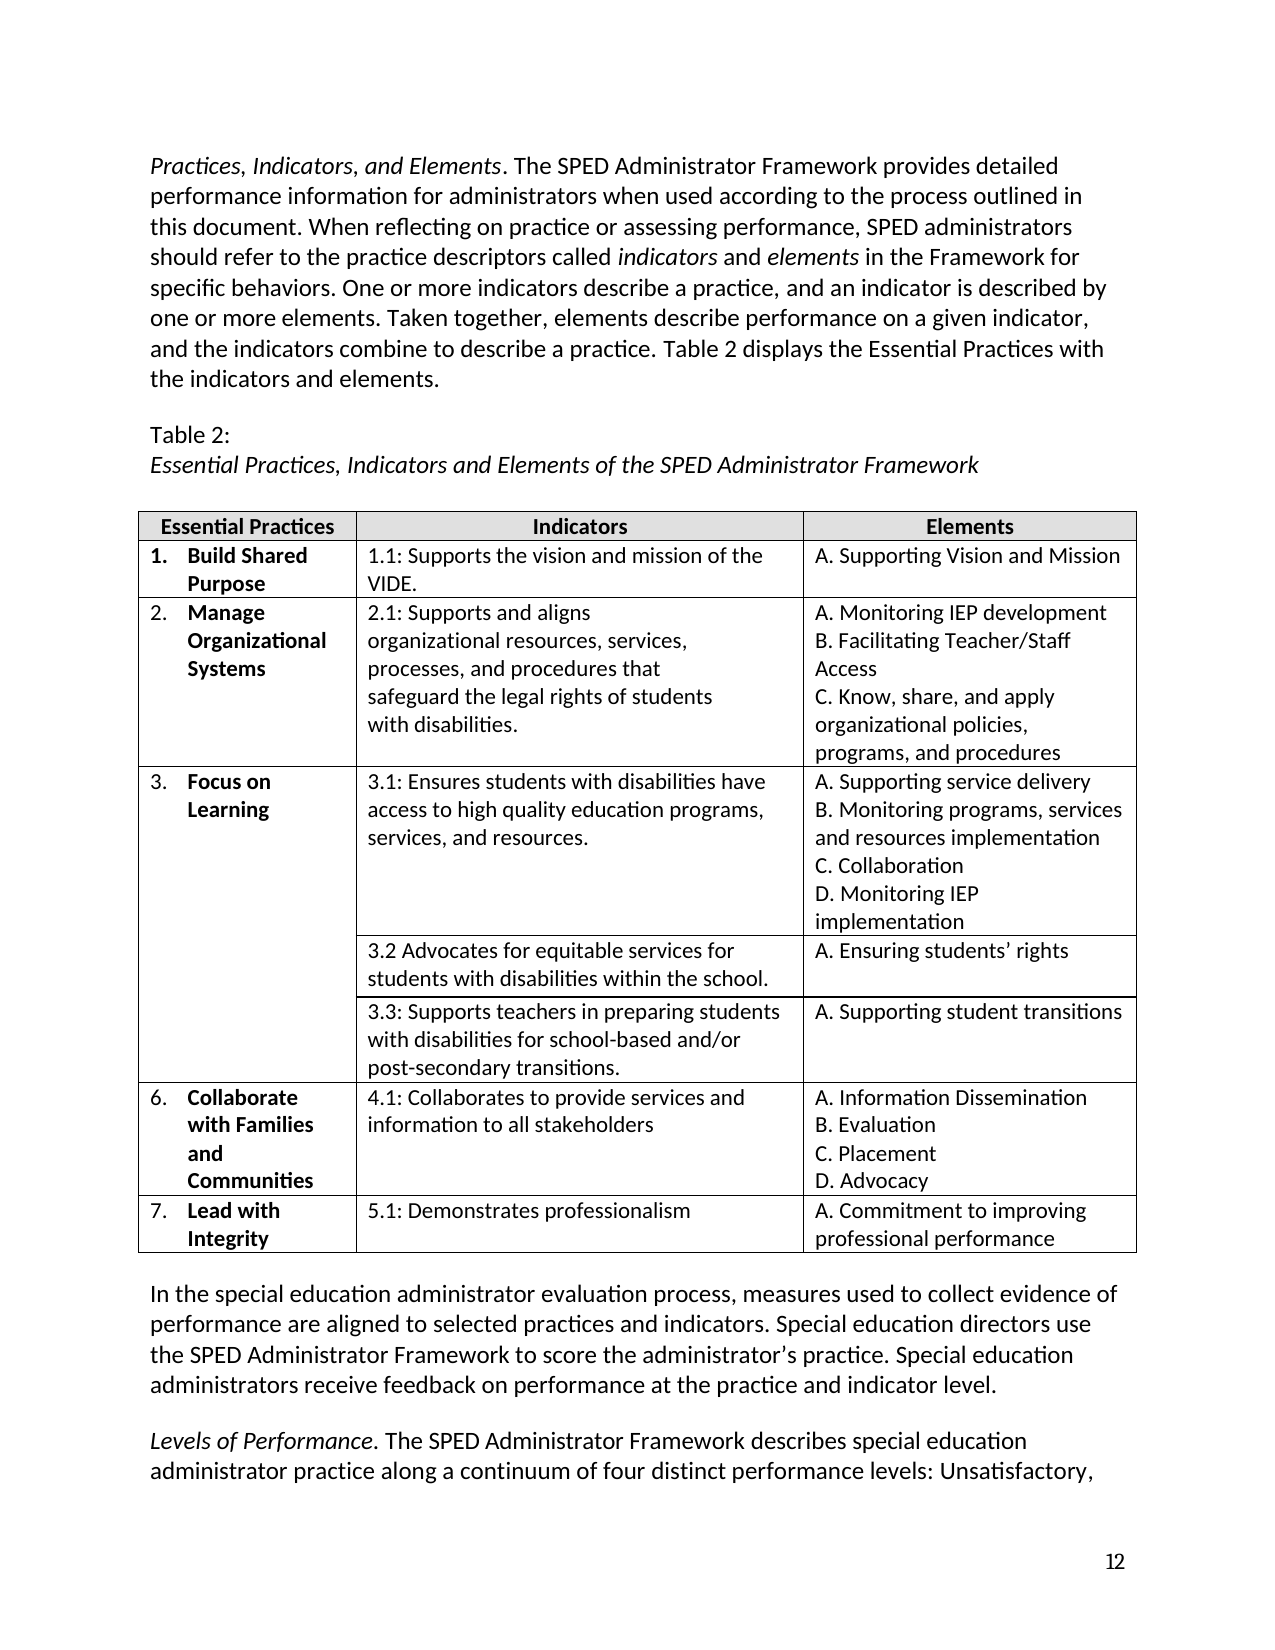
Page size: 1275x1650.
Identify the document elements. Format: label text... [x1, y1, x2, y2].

table_cell 4.1: Collaborates to provide services and information to all stakeholders [357, 1083, 803, 1195]
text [150, 1425, 1125, 1486]
subtitle In the special education administrator evaluation process, measures used to collect evidence of performance are aligned to selected practices and indicators. Special education directors use the SPED Administrator Framework to score the administrator’s practice. Special education administrators receive feedback on performance at the practice and indicator level. [150, 1278, 1125, 1400]
table_cell Focus on Learning [139, 767, 356, 1082]
table_cell Lead with Integrity [139, 1196, 356, 1252]
subtitle Practices, Indicators, and Elements. The SPED Administrator Framework provides detailed performance information for administrators when used according to the process outlined in this document. When reflecting on practice or assessing performance, SPED administrators should refer to the practice descriptors called indicators and elements in the Framework for specific behaviors. One or more indicators describe a practice, and an indicator is described by one or more elements. Taken together, elements describe performance on a given indicator, and the indicators combine to describe a practice. Table 2 displays the Essential Practices with the indicators and elements. [150, 150, 1125, 394]
text Table 2: [150, 419, 1125, 450]
table_cell A. Information Dissemination B. Evaluation C. Placement D. Advocacy [804, 1083, 1136, 1195]
table_cell 2.1: Supports and aligns organizational resources, services, processes, and procedures that safeguard the legal rights of students with disabilities. [357, 598, 803, 766]
table_cell 3.2 Advocates for equitable services for students with disabilities within the school. [357, 936, 803, 996]
table_cell Build Shared Purpose [139, 541, 356, 597]
table_cell Collaborate with Families and Communities [139, 1083, 356, 1195]
table_cell 3.1: Ensures students with disabilities have access to high quality education programs, services, and resources. [357, 767, 803, 935]
table_cell A. Ensuring students’ rights [804, 936, 1136, 996]
table_cell 3.3: Supports teachers in preparing students with disabilities for school-based and/or post-secondary transitions. [357, 998, 803, 1082]
table_cell 5.1: Demonstrates professionalism [357, 1196, 803, 1252]
table_cell A. Supporting Vision and Mission [804, 541, 1136, 597]
table_cell Manage Organizational Systems [139, 598, 356, 766]
text Essential Practices, Indicators and Elements of the SPED Administrator Framework [150, 450, 1125, 480]
table_cell A. Supporting service delivery B. Monitoring programs, services and resources implementation C. Collaboration D. Monitoring IEP implementation [804, 767, 1136, 935]
table_cell 1.1: Supports the vision and mission of the VIDE. [357, 541, 803, 597]
table_header Essential Practices [139, 512, 356, 540]
table_cell A. Supporting student transitions [804, 998, 1136, 1082]
table_cell A. Monitoring IEP development B. Facilitating Teacher/Staff Access C. Know, share, and apply organizational policies, programs, and procedures [804, 598, 1136, 766]
table_header Elements [804, 512, 1136, 540]
table_header Indicators [357, 512, 803, 540]
table_cell A. Commitment to improving professional performance [804, 1196, 1136, 1252]
